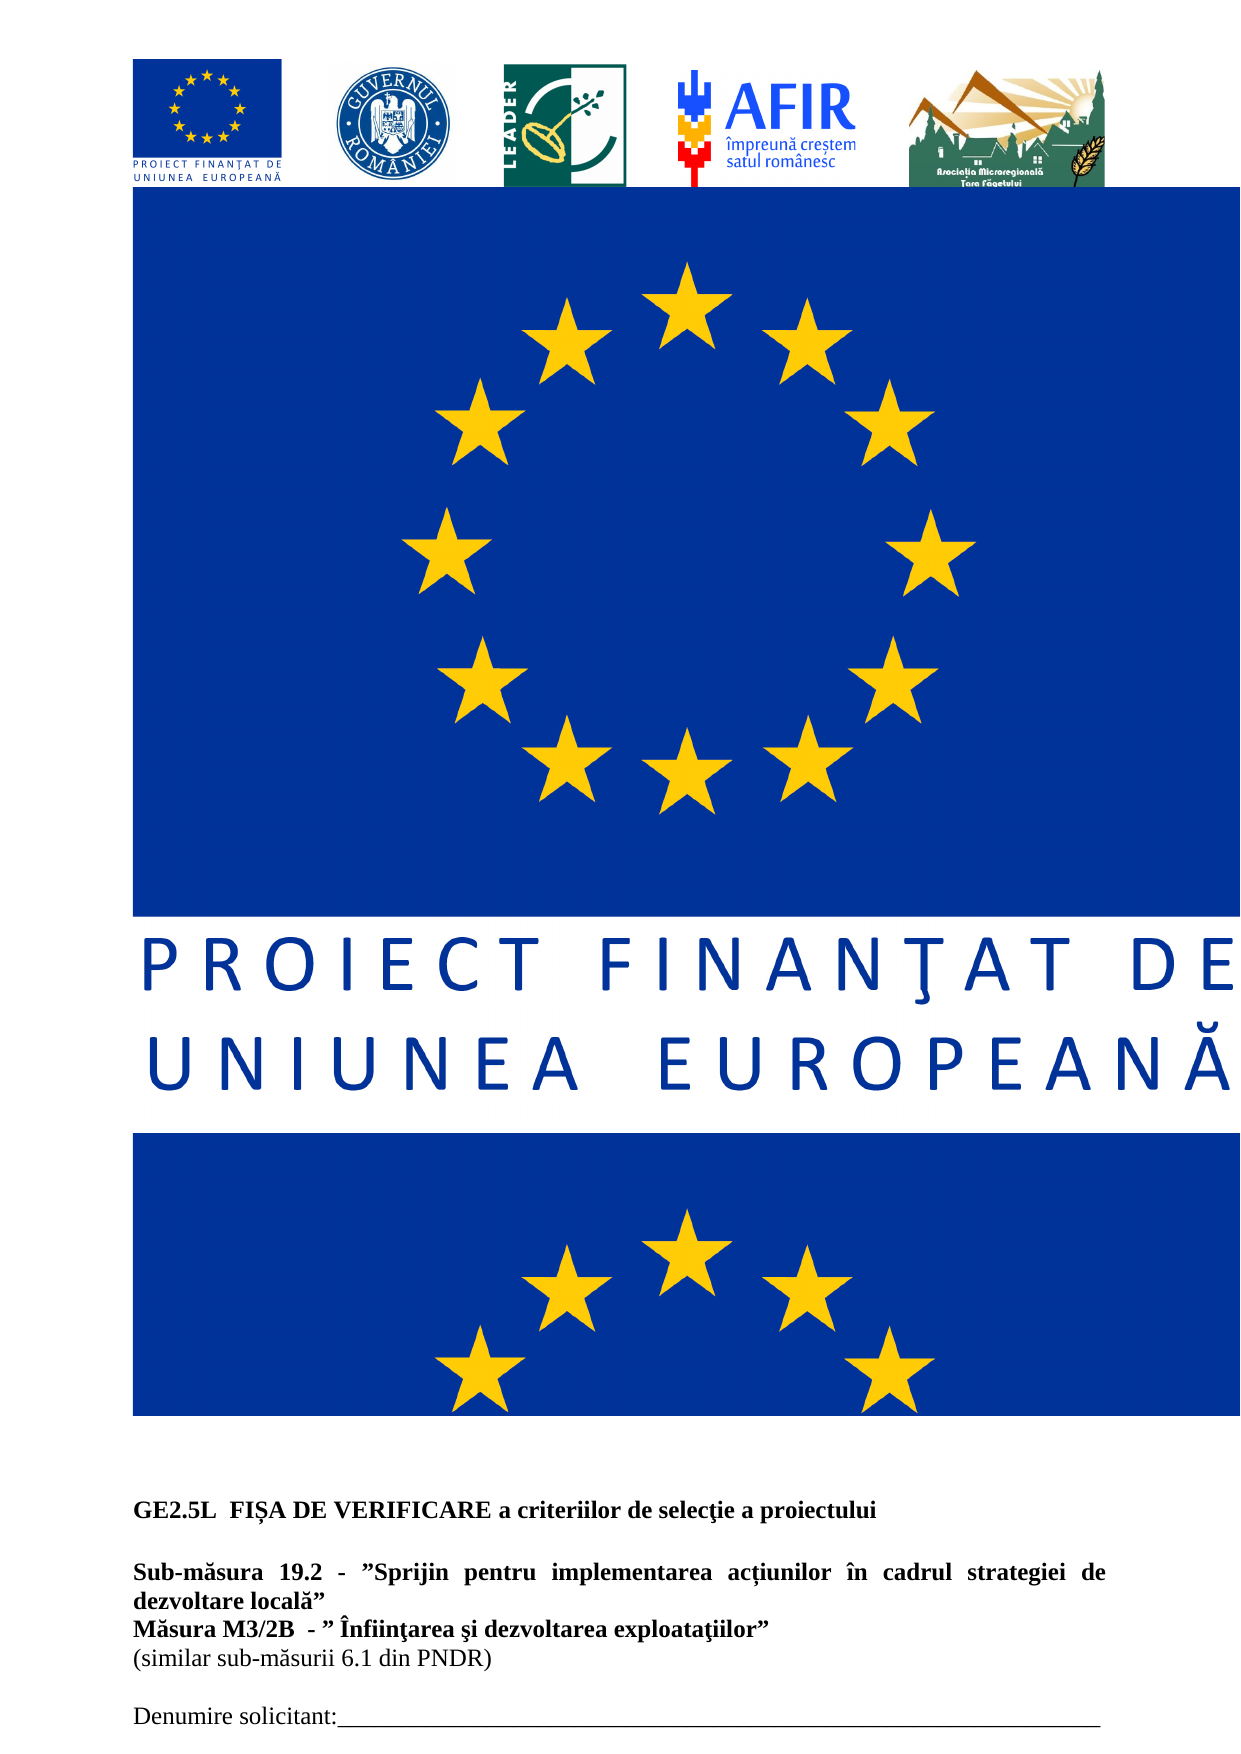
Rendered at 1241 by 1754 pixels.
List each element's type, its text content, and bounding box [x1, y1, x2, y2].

text Denumire solicitant:_____________________________________________________________ [133, 1701, 1107, 1729]
picture [907, 70, 1105, 186]
text (similar sub-măsurii 6.1 din PNDR) [133, 1643, 1107, 1672]
picture [132, 59, 1241, 1416]
text Măsura M3/2B - ” Înfiinţarea şi dezvoltarea exploataţiilor” [133, 1614, 1107, 1643]
text Sub-măsura 19.2 - ”Sprijin pentru implementarea acțiunilor în cadrul strategiei de dezvoltare locală” [133, 1557, 1107, 1614]
text GE2.5L FIȘA DE VERIFICARE a criteriilor de selecţie a proiectului [133, 1495, 1107, 1524]
